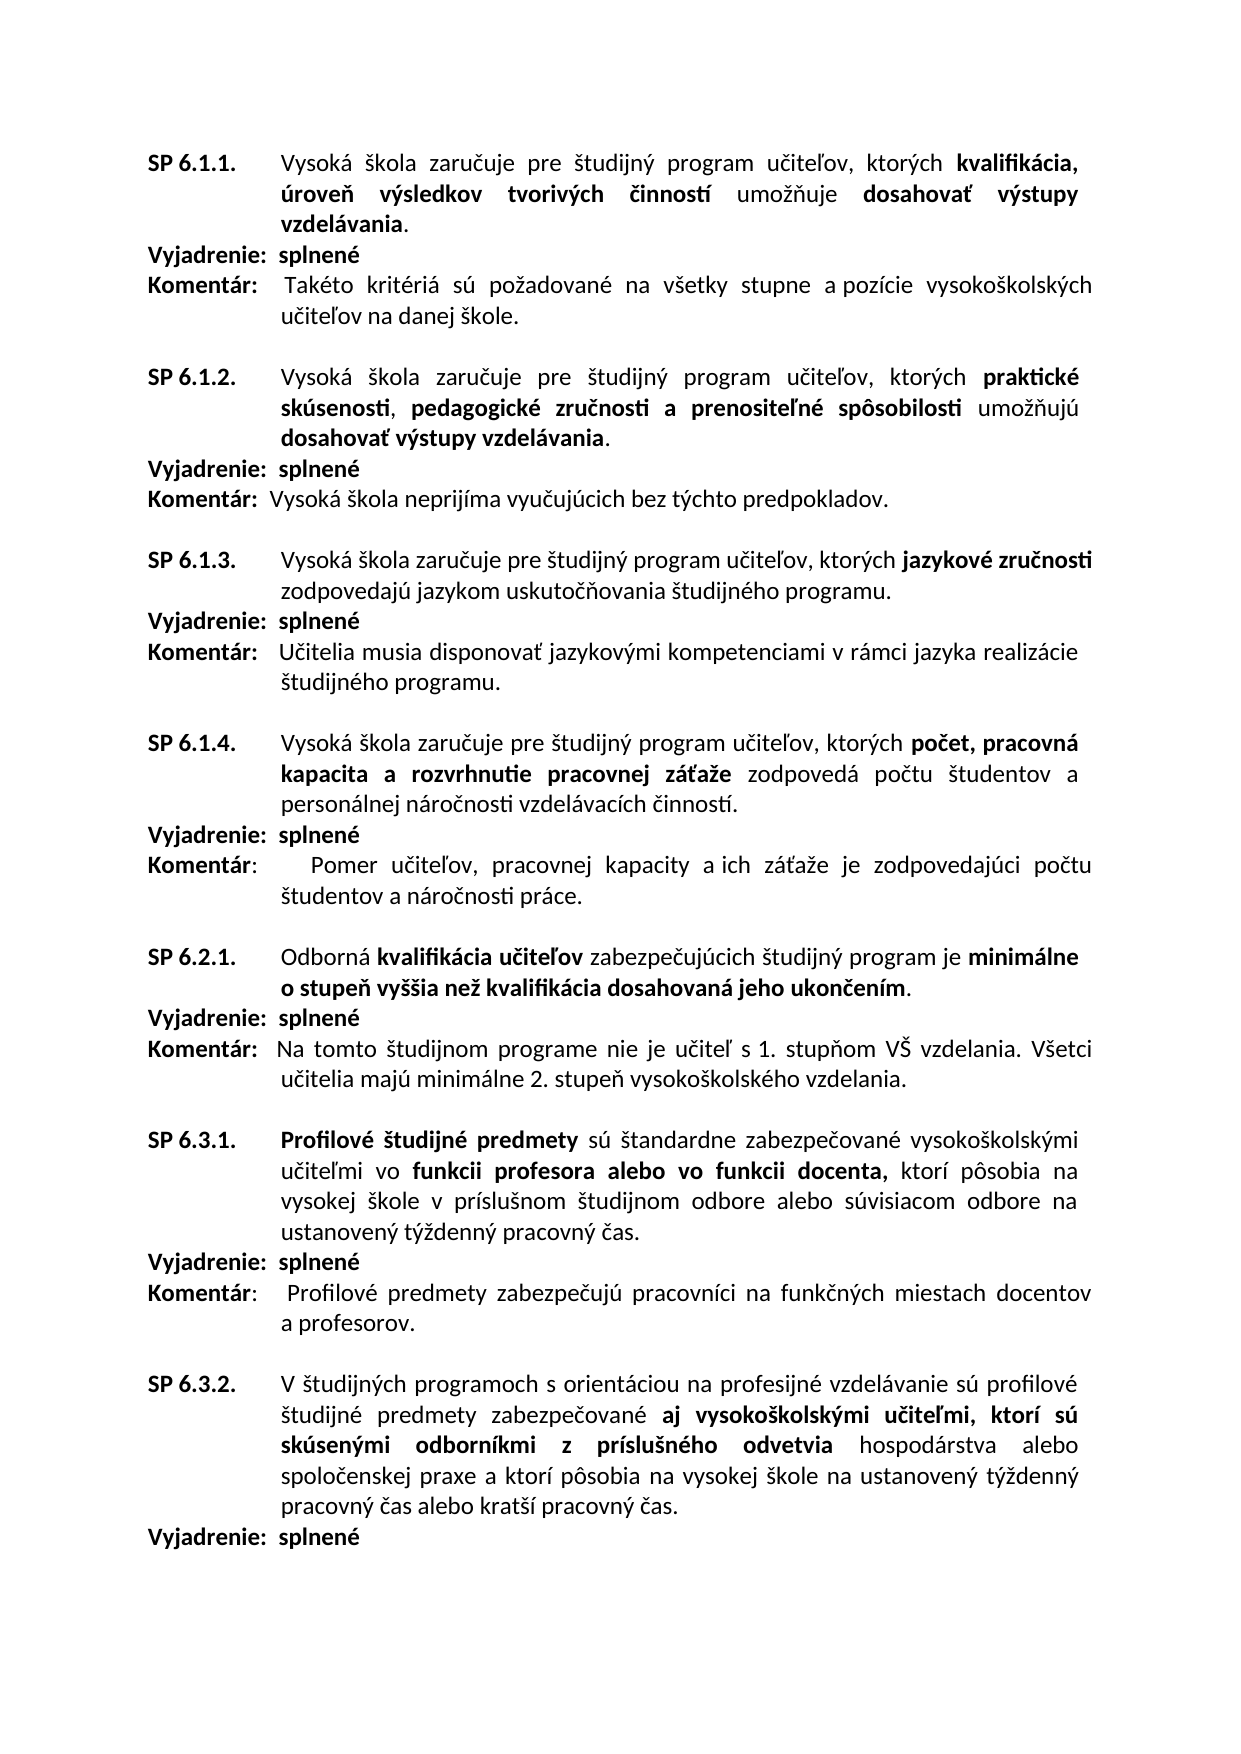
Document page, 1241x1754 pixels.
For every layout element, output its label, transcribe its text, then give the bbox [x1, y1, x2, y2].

text SP 6.3.2. V študijných programoch s orientáciou na profesijné vzdelávanie sú profilové študijné predmety zabezpečované aj vysokoškolskými učiteľmi, ktorí sú skúsenými odborníkmi z príslušného odvetvia hospodárstva alebo spoločenskej praxe a ktorí pôsobia na vysokej škole na ustanovený týždenný pracovný čas alebo kratší pracovný čas. [148, 1368, 1079, 1521]
text SP 6.2.1. Odborná kvalifikácia učiteľov zabezpečujúcich študijný program je minimálne o stupeň vyššia než kvalifikácia dosahovaná jeho ukončením. [148, 941, 1079, 1002]
text Komentár: Na tomto študijnom programe nie je učiteľ s 1. stupňom VŠ vzdelania. Všetci učitelia majú minimálne 2. stupeň vysokoškolského vzdelania. [148, 1033, 1093, 1094]
text Vyjadrenie: [148, 239, 1078, 270]
text SP 6.1.1. Vysoká škola zaručuje pre študijný program učiteľov, ktorých kvalifikácia, úroveň výsledkov tvorivých činností umožňuje dosahovať výstupy vzdelávania. [148, 148, 1078, 239]
text Vyjadrenie: [148, 1002, 1078, 1033]
text Komentár: Profilové predmety zabezpečujú pracovníci na funkčných miestach docentov a profesorov. [148, 1277, 1093, 1338]
text Komentár: Pomer učiteľov, pracovnej kapacity a ich záťaže je zodpovedajúci počtu študentov a náročnosti práce. [148, 849, 1093, 911]
text Vyjadrenie: [148, 453, 1078, 483]
text Komentár: Takéto kritériá sú požadované na všetky stupne a pozície vysokoškolských učiteľov na danej škole. [148, 270, 1093, 331]
text Vyjadrenie: [148, 605, 1078, 636]
text Komentár: Učitelia musia disponovať jazykovými kompetenciami v rámci jazyka realizácie študijného programu. [148, 636, 1078, 697]
text Vyjadrenie: [148, 1521, 1078, 1552]
text SP 6.3.1. Profilové študijné predmety sú štandardne zabezpečované vysokoškolskými učiteľmi vo funkcii profesora alebo vo funkcii docenta, ktorí pôsobia na vysokej škole v príslušnom študijnom odbore alebo súvisiacom odbore na ustanovený týždenný pracovný čas. [148, 1124, 1079, 1246]
text SP 6.1.4. Vysoká škola zaručuje pre študijný program učiteľov, ktorých počet, pracovná kapacita a rozvrhnutie pracovnej záťaže zodpovedá počtu študentov a personálnej náročnosti vzdelávacích činností. [148, 727, 1079, 819]
text Vyjadrenie: [148, 1246, 1078, 1277]
text SP 6.1.3. Vysoká škola zaručuje pre študijný program učiteľov, ktorých jazykové zručnosti zodpovedajú jazykom uskutočňovania študijného programu. [148, 544, 1093, 605]
text Komentár: Vysoká škola neprijíma vyučujúcich bez týchto predpokladov. [148, 483, 1079, 514]
text SP 6.1.2. Vysoká škola zaručuje pre študijný program učiteľov, ktorých praktické skúsenosti, pedagogické zručnosti a prenositeľné spôsobilosti umožňujú dosahovať výstupy vzdelávania. [148, 361, 1079, 453]
text Vyjadrenie: [148, 819, 1078, 849]
